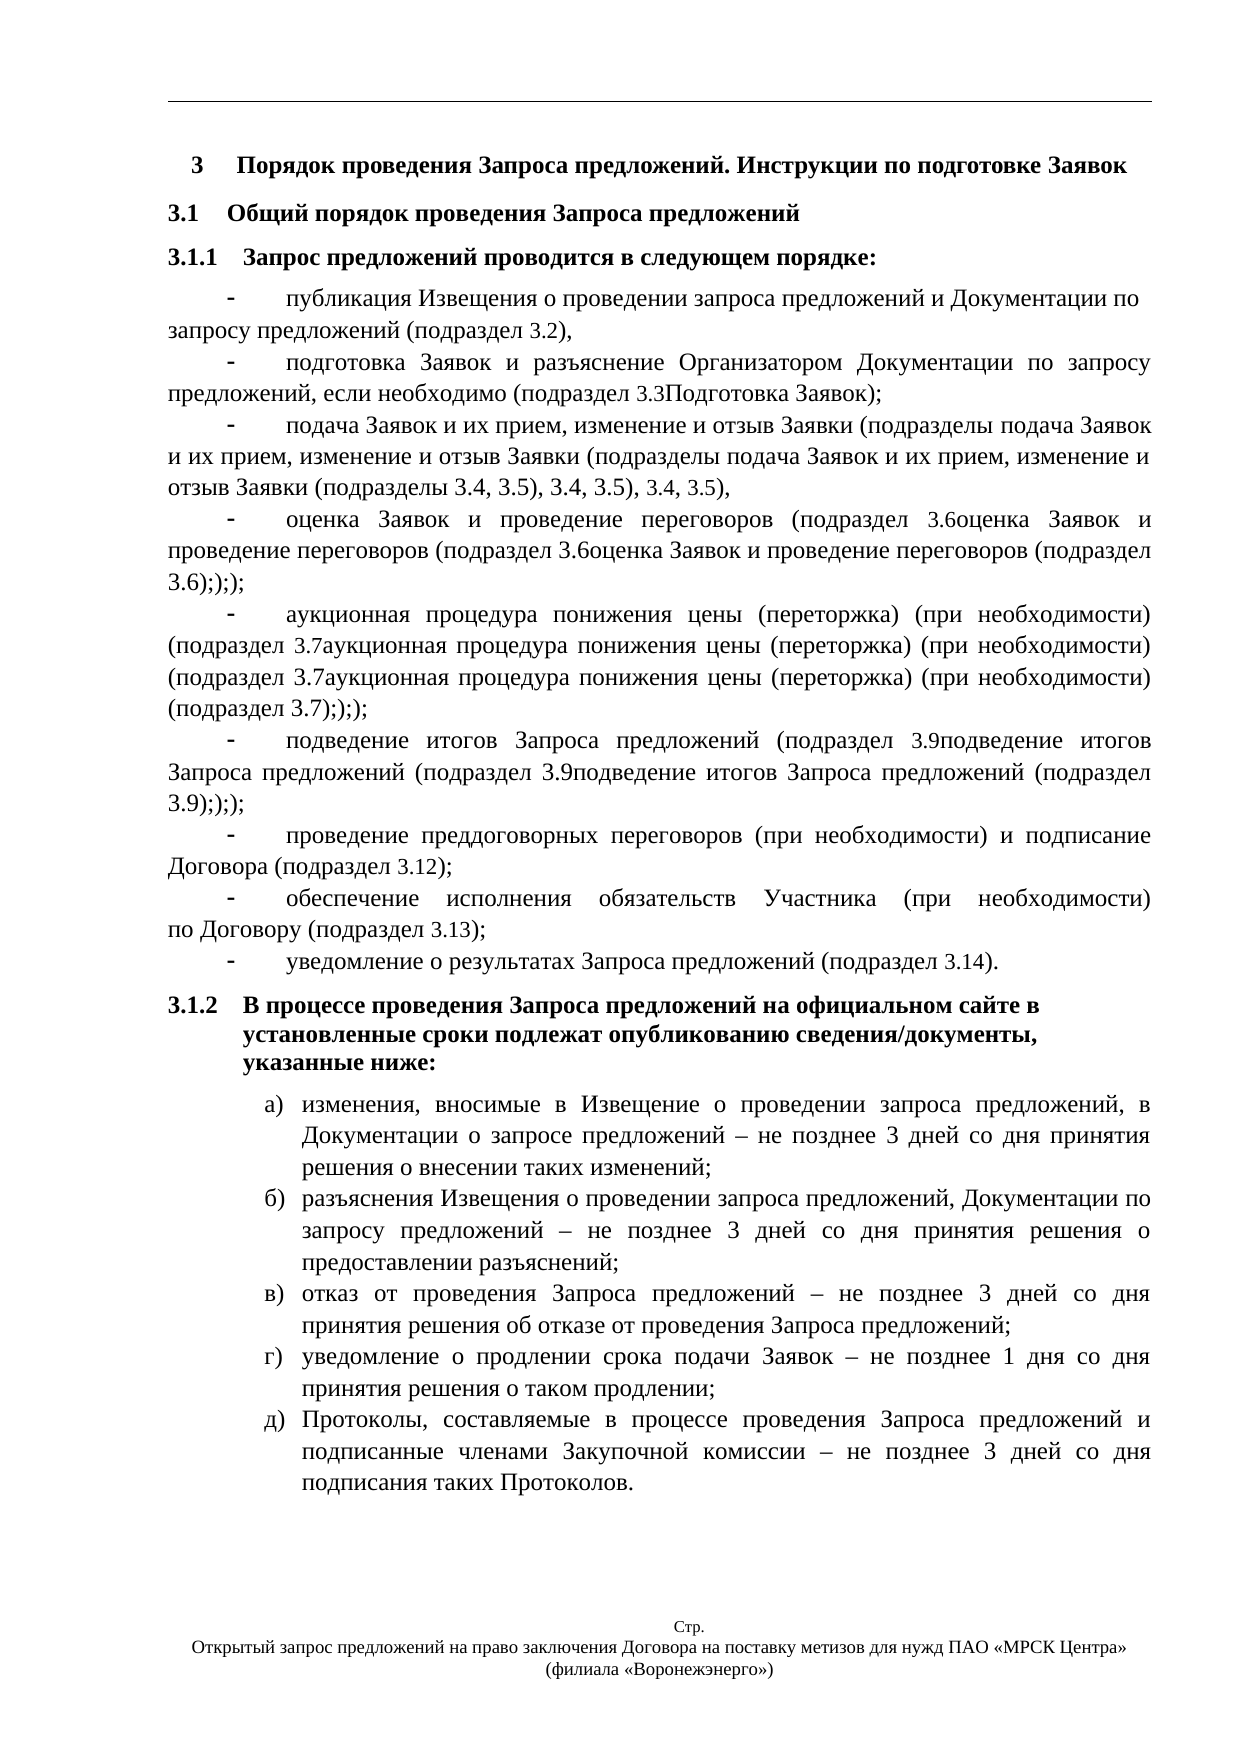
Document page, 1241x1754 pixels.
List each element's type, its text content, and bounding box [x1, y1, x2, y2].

list проведение преддоговорных переговоров (при необходимости) и подписание Договора (подраздел 3.12); [168, 820, 1152, 880]
list изменения, вносимые в Извещение о проведении запроса предложений, в Документации о запросе предложений – не позднее 3 дней со дня принятия решения о внесении таких изменений; [264, 1089, 1152, 1181]
list публикация Извещения о проведении запроса предложений и Документации по запросу предложений (подраздел 3.2), [168, 283, 1152, 344]
subtitle В процессе проведения Запроса предложений на официальном сайте в установленные сроки подлежат опубликованию сведения/документы, указанные ниже: [168, 990, 1152, 1076]
list уведомление о результатах Запроса предложений (подраздел 3.14). [168, 946, 1152, 975]
list подготовка Заявок и разъяснение Организатором Документации по запросу предложений, если необходимо (подраздел 3.3); [168, 347, 1152, 407]
list отказ от проведения Запроса предложений – не позднее 3 дней со дня принятия решения об отказе от проведения Запроса предложений; [264, 1278, 1152, 1338]
list аукционная процедура понижения цены (переторжка) (при необходимости) (подраздел 3.7); [168, 599, 1152, 722]
list уведомление о продлении срока подачи Заявок – не позднее 1 дня со дня принятия решения о таком продлении; [264, 1341, 1152, 1402]
subtitle Порядок проведения Запроса предложений. Инструкции по подготовке Заявок [166, 150, 1152, 179]
list разъяснения Извещения о проведении запроса предложений, Документации по запросу предложений – не позднее 3 дней со дня принятия решения о предоставлении разъяснений; [264, 1183, 1152, 1275]
list подведение итогов Запроса предложений (подраздел 3.9); [168, 725, 1152, 817]
list подача Заявок и их прием, изменение и отзыв Заявки (подразделы 3.4, 3.5), [168, 410, 1152, 501]
list Протоколы, составляемые в процессе проведения Запроса предложений и подписанные членами Закупочной комиссии – не позднее 3 дней со дня подписания таких Протоколов. [264, 1404, 1152, 1496]
list оценка Заявок и проведение переговоров (подраздел 3.6); [168, 504, 1152, 596]
subtitle Общий порядок проведения Запроса предложений [168, 198, 1152, 227]
subtitle Запрос предложений проводится в следующем порядке: [168, 242, 1152, 271]
list обеспечение исполнения обязательств Участника (при необходимости) по Договору (подраздел 3.13); [168, 883, 1152, 943]
